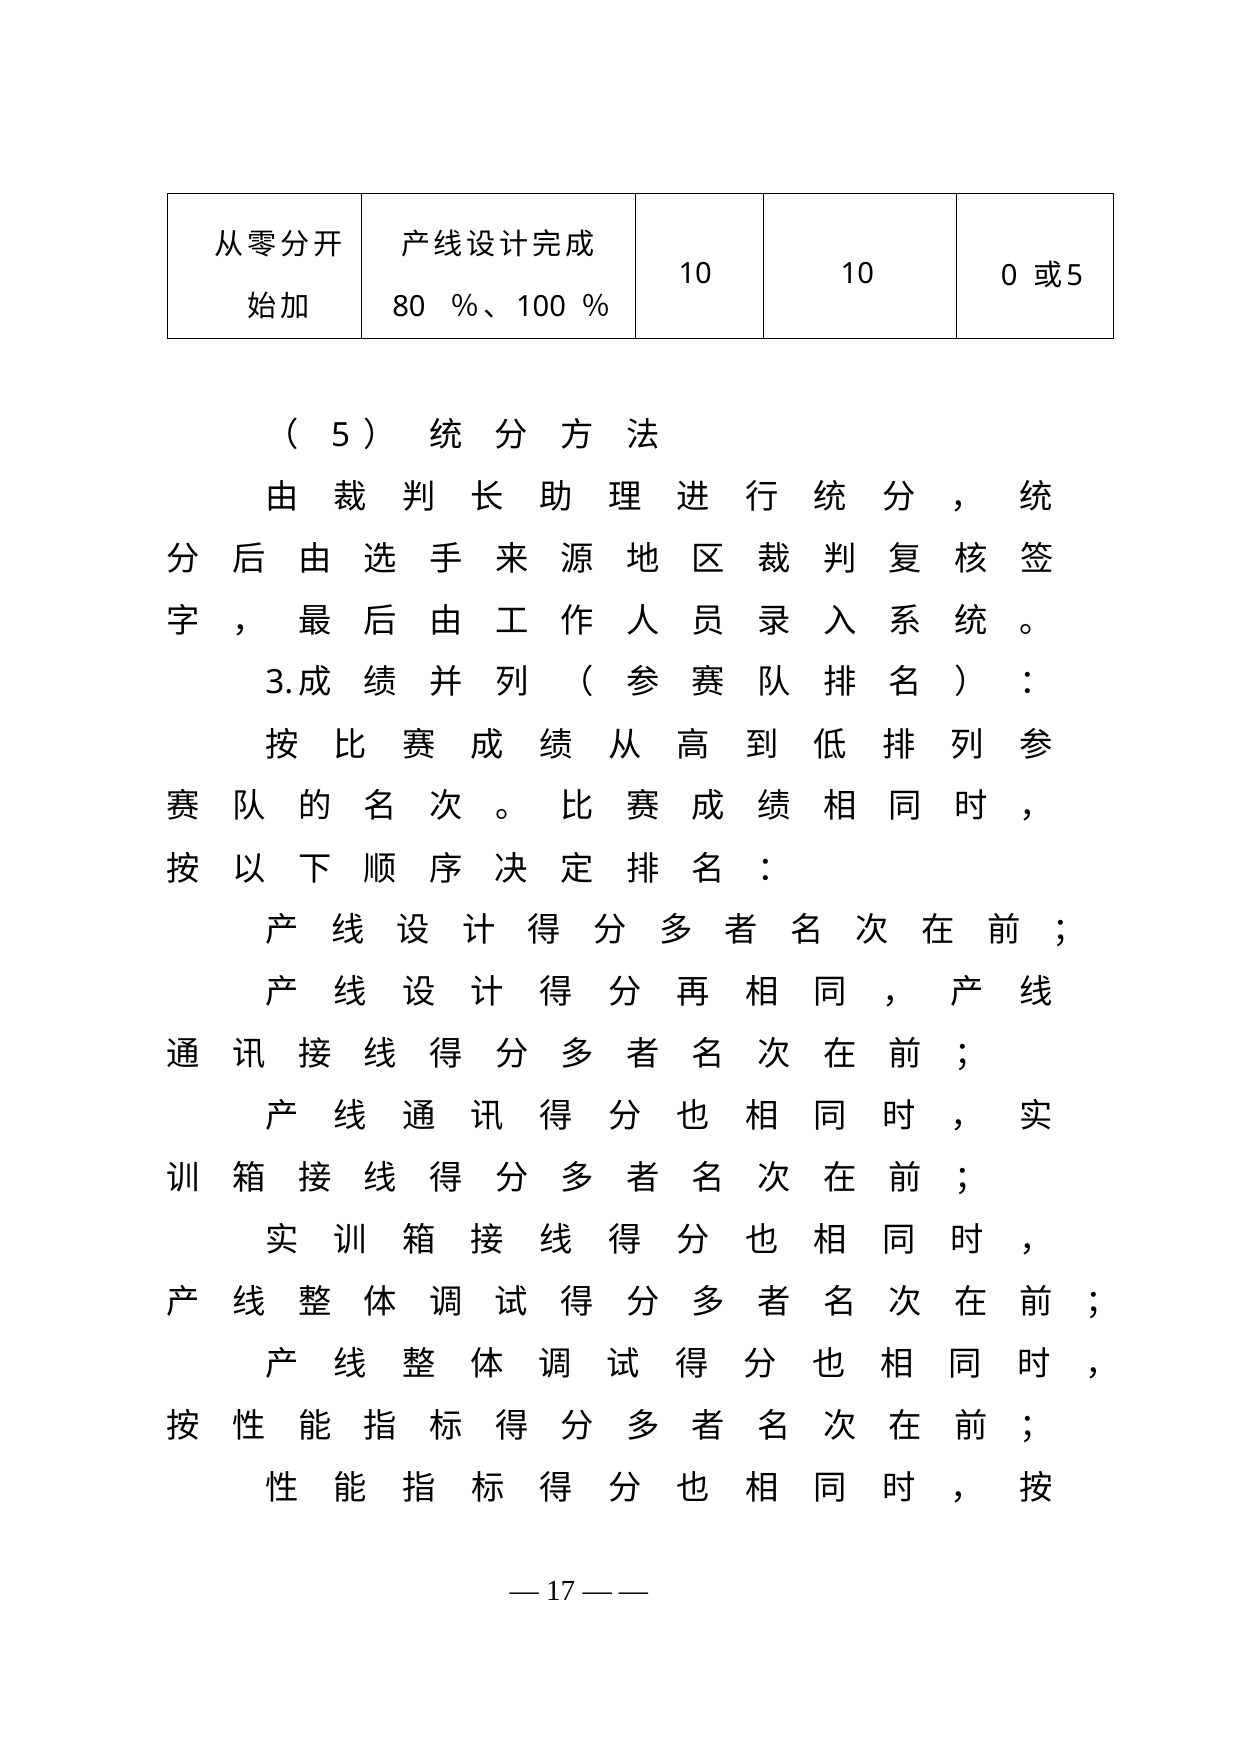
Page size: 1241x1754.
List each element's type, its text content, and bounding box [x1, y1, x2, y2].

text （5）统分方法 [167, 401, 1085, 462]
text 实训箱接线得分也相同时，产线整体调试得分多者名次在前； [167, 1206, 1085, 1330]
text 产线整体调试得分也相同时，按性能指标得分多者名次在前； [167, 1330, 1085, 1454]
table_cell 从零分开始加 [168, 194, 361, 337]
text 按比赛成绩从高到低排列参赛队的名次。比赛成绩相同时，按以下顺序决定排名： [167, 710, 1085, 896]
text 3.成绩并列（参赛队排名）： [167, 648, 1085, 710]
text 产线通讯得分也相同时，实训箱接线得分多者名次在前； [167, 1082, 1085, 1206]
text 产线设计得分再相同，产线通讯接线得分多者名次在前； [167, 958, 1085, 1082]
text 性能指标得分也相同时，按时间得分多者名次在前。 [167, 1454, 1085, 1516]
table_cell 产线设计完成 80％、100％ [362, 194, 635, 337]
table_cell 0 或5 [957, 194, 1113, 337]
table_cell 10 [636, 194, 763, 337]
table_cell 10 [764, 194, 956, 337]
text 产线设计得分多者名次在前； [167, 896, 1085, 958]
text 由裁判长助理进行统分，统分后由选手来源地区裁判复核签字，最后由工作人员录入系统。 [167, 462, 1085, 648]
